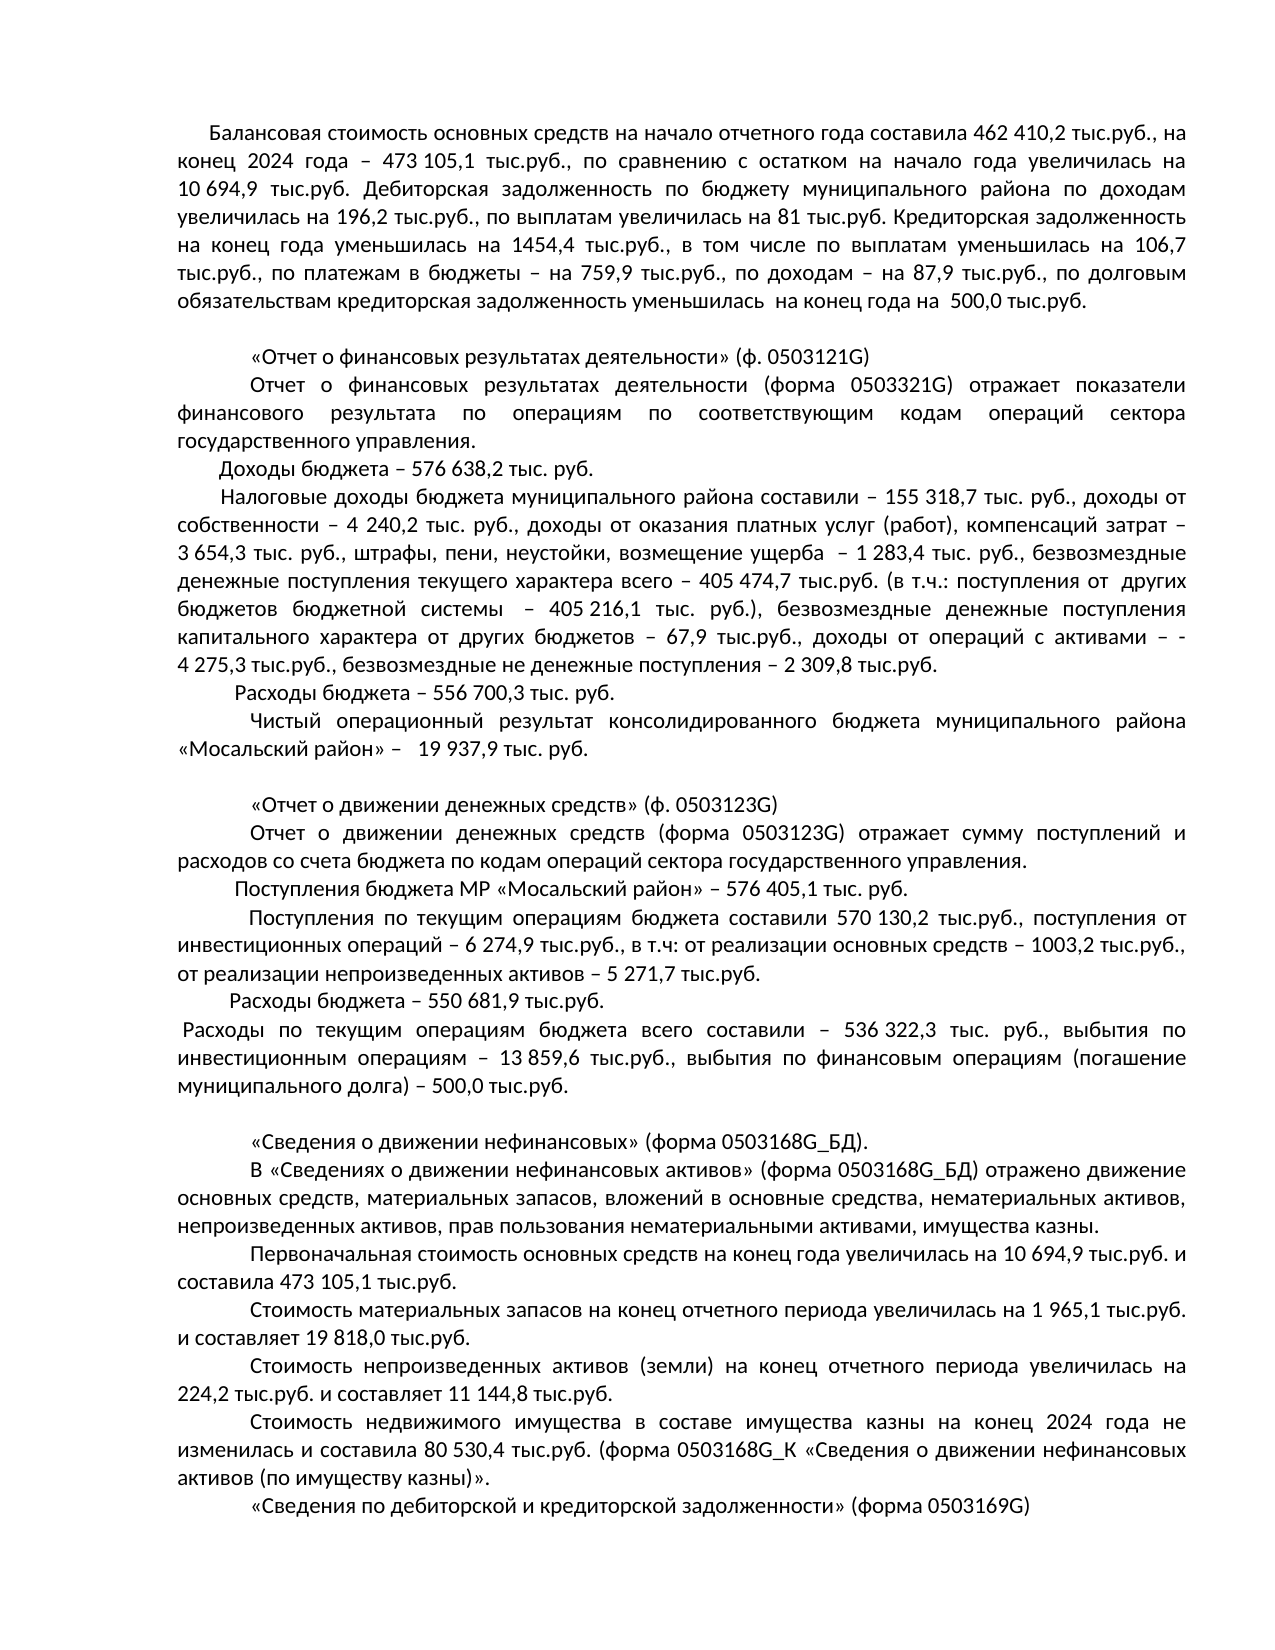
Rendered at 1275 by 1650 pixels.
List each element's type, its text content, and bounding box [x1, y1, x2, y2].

text «Сведения по дебиторской и кредиторской задолженности» (форма 0503169G) [177, 1491, 1186, 1519]
text Налоговые доходы бюджета муниципального района составили – 155 318,7 тыс. руб., доходы от собственности – 4 240,2 тыс. руб., доходы от оказания платных услуг (работ), компенсаций затрат – 3 654,3 тыс. руб., штрафы, пени, неустойки, возмещение ущерба – 1 283,4 тыс. руб., безвозмездные денежные поступления текущего характера всего – 405 474,7 тыс.руб. (в т.ч.: поступления от других бюджетов бюджетной системы – 405 216,1 тыс. руб.), безвозмездные денежные поступления капитального характера от других бюджетов – 67,9 тыс.руб., доходы от операций с активами – - 4 275,3 тыс.руб., безвозмездные не денежные поступления – 2 309,8 тыс.руб. [177, 482, 1186, 678]
text Балансовая стоимость основных средств на начало отчетного года составила 462 410,2 тыс.руб., на конец 2024 года – 473 105,1 тыс.руб., по сравнению с остатком на начало года увеличилась на 10 694,9 тыс.руб. Дебиторская задолженность по бюджету муниципального района по доходам увеличилась на 196,2 тыс.руб., по выплатам увеличилась на 81 тыс.руб. Кредиторская задолженность на конец года уменьшилась на 1454,4 тыс.руб., в том числе по выплатам уменьшилась на 106,7 тыс.руб., по платежам в бюджеты – на 759,9 тыс.руб., по доходам – на 87,9 тыс.руб., по долговым обязательствам кредиторская задолженность уменьшилась на конец года на 500,0 тыс.руб. [177, 118, 1186, 314]
text Стоимость недвижимого имущества в составе имущества казны на конец 2024 года не изменилась и составила 80 530,4 тыс.руб. (форма 0503168G_К «Сведения о движении нефинансовых активов (по имуществу казны)». [177, 1407, 1186, 1491]
text «Отчет о финансовых результатах деятельности» (ф. 0503121G) [177, 342, 1186, 370]
text Доходы бюджета – 576 638,2 тыс. руб. [177, 454, 1186, 482]
text Расходы по текущим операциям бюджета всего составили – 536 322,3 тыс. руб., выбытия по инвестиционным операциям – 13 859,6 тыс.руб., выбытия по финансовым операциям (погашение муниципального долга) – 500,0 тыс.руб. [177, 1015, 1186, 1099]
text В «Сведениях о движении нефинансовых активов» (форма 0503168G_БД) отражено движение основных средств, материальных запасов, вложений в основные средства, нематериальных активов, непроизведенных активов, прав пользования нематериальными активами, имущества казны. [177, 1155, 1186, 1239]
text Расходы бюджета – 556 700,3 тыс. руб. [177, 678, 1186, 706]
text Поступления бюджета МР «Мосальский район» – 576 405,1 тыс. руб. [177, 874, 1186, 903]
text Стоимость непроизведенных активов (земли) на конец отчетного периода увеличилась на 224,2 тыс.руб. и составляет 11 144,8 тыс.руб. [177, 1351, 1186, 1407]
text Отчет о финансовых результатах деятельности (форма 0503321G) отражает показатели финансового результата по операциям по соответствующим кодам операций сектора государственного управления. [177, 370, 1186, 454]
text «Отчет о движении денежных средств» (ф. 0503123G) [177, 791, 1186, 818]
text Первоначальная стоимость основных средств на конец года увеличилась на 10 694,9 тыс.руб. и составила 473 105,1 тыс.руб. [177, 1239, 1186, 1295]
text Поступления по текущим операциям бюджета составили 570 130,2 тыс.руб., поступления от инвестиционных операций – 6 274,9 тыс.руб., в т.ч: от реализации основных средств – 1003,2 тыс.руб., от реализации непроизведенных активов – 5 271,7 тыс.руб. [177, 903, 1186, 987]
text Стоимость материальных запасов на конец отчетного периода увеличилась на 1 965,1 тыс.руб. и составляет 19 818,0 тыс.руб. [177, 1295, 1186, 1351]
text «Сведения о движении нефинансовых» (форма 0503168G_БД). [177, 1127, 1186, 1155]
text Чистый операционный результат консолидированного бюджета муниципального района «Мосальский район» – 19 937,9 тыс. руб. [177, 706, 1186, 762]
text Расходы бюджета – 550 681,9 тыс.руб. [177, 987, 1186, 1015]
text Отчет о движении денежных средств (форма 0503123G) отражает сумму поступлений и расходов со счета бюджета по кодам операций сектора государственного управления. [177, 818, 1186, 874]
